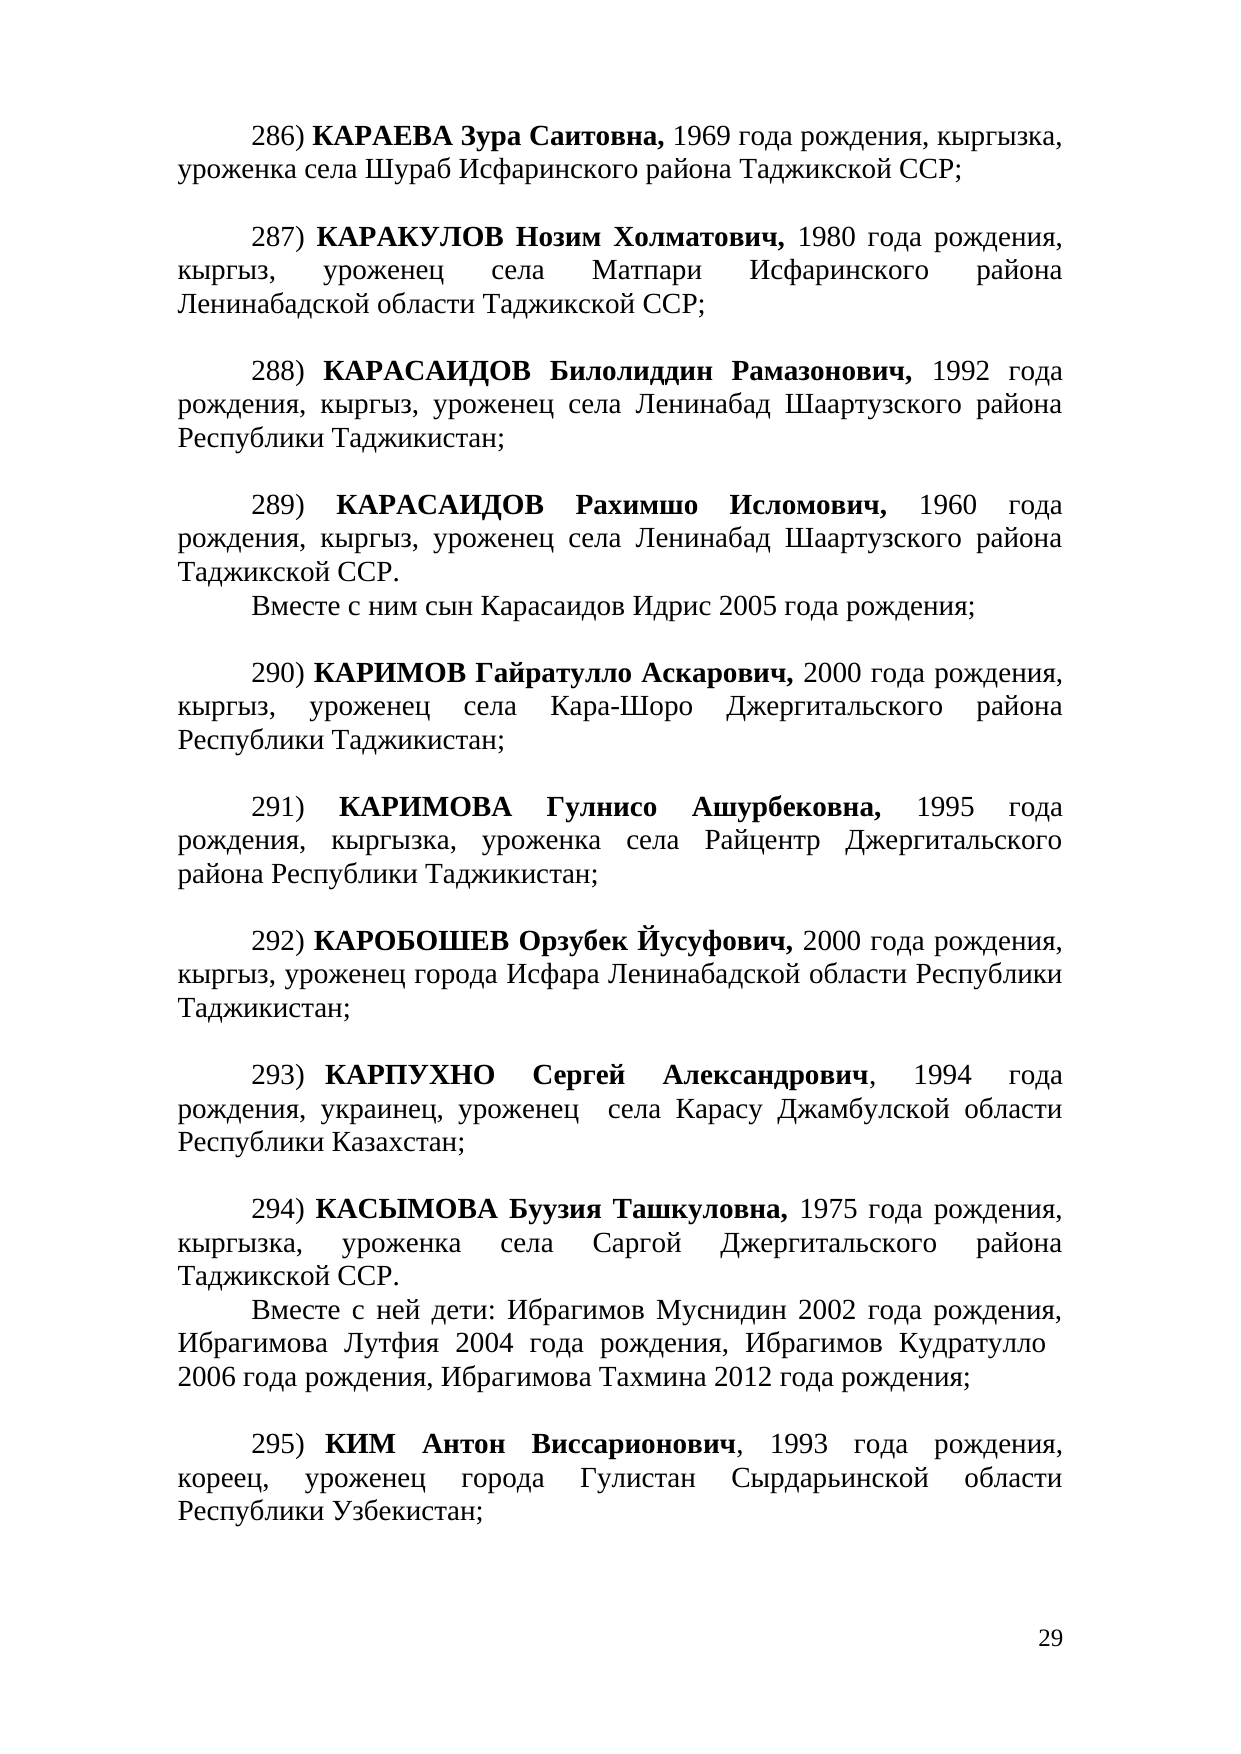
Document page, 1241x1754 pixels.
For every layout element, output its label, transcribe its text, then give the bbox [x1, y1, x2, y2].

text 286) КАРАЕВА Зура Саитовна, 1969 года рождения, кыргызка, уроженка села Шураб Исфаринского района Таджикской ССР; [177, 118, 1063, 185]
text 287) КАРАКУЛОВ Нозим Холматович, 1980 года рождения, кыргыз, уроженец села Матпари Исфаринского района Ленинабадской области Таджикской ССР; [177, 219, 1063, 319]
text Вместе с ней дети: Ибрагимов Муснидин 2002 года рождения, Ибрагимова Лутфия 2004 года рождения, Ибрагимов Кудратулло 2006 года рождения, Ибрагимова Тахмина 2012 года рождения; [177, 1292, 1063, 1393]
text 294) КАСЫМОВА Буузия Ташкуловна, 1975 года рождения, кыргызка, уроженка села Саргой Джергитальского района Таджикской ССР. [177, 1191, 1063, 1292]
text 292) КАРОБОШЕВ Орзубек Йусуфович, 2000 года рождения, кыргыз, уроженец города Исфара Ленинабадской области Республики Таджикистан; [177, 923, 1063, 1024]
text 291) КАРИМОВА Гулнисо Ашурбековна, 1995 года рождения, кыргызка, уроженка села Райцентр Джергитальского района Республики Таджикистан; [177, 789, 1063, 889]
text 289) КАРАСАИДОВ Рахимшо Исломович, 1960 года рождения, кыргыз, уроженец села Ленинабад Шаартузского района Таджикской ССР. [177, 487, 1063, 588]
text 290) КАРИМОВ Гайратулло Аскарович, 2000 года рождения, кыргыз, уроженец села Кара-Шоро Джергитальского района Республики Таджикистан; [177, 655, 1063, 755]
text 288) КАРАСАИДОВ Билолиддин Рамазонович, 1992 года рождения, кыргыз, уроженец села Ленинабад Шаартузского района Республики Таджикистан; [177, 353, 1063, 453]
text 293) КАРПУХНО Сергей Александрович, 1994 года рождения, украинец, уроженец села Карасу Джамбулской области Республики Казахстан; [177, 1057, 1063, 1158]
text 295) КИМ Антон Виссарионович, 1993 года рождения, кореец, уроженец города Гулистан Сырдарьинской области Республики Узбекистан; [177, 1426, 1063, 1527]
text Вместе с ним сын Карасаидов Идрис 2005 года рождения; [177, 588, 1063, 621]
